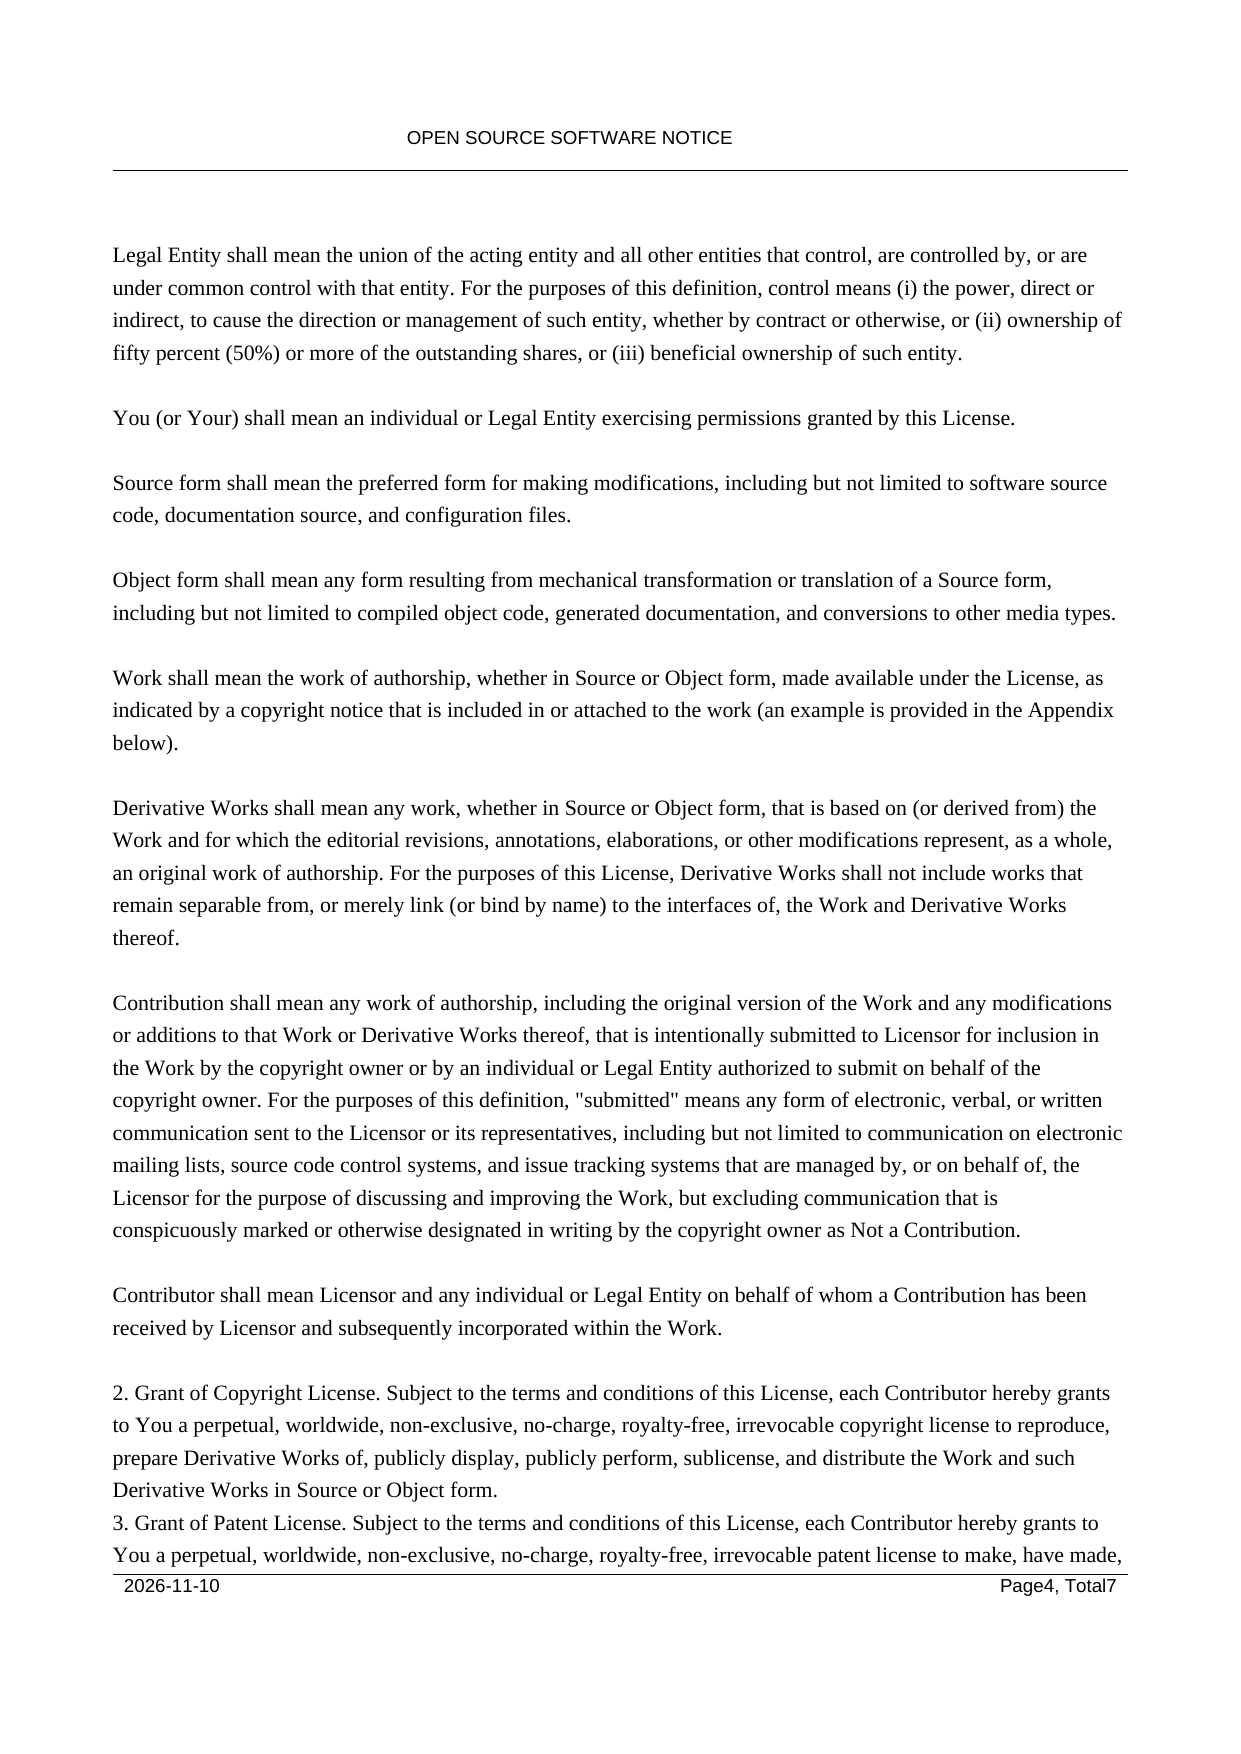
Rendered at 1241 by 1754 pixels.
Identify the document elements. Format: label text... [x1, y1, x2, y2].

text You (or Your) shall mean an individual or Legal Entity exercising permissions granted by this License. [112, 401, 1128, 434]
text Derivative Works shall mean any work, whether in Source or Object form, that is based on (or derived from) the Work and for which the editorial revisions, annotations, elaborations, or other modifications represent, as a whole, an original work of authorship. For the purposes of this License, Derivative Works shall not include works that remain separable from, or merely link (or bind by name) to the interfaces of, the Work and Derivative Works thereof. [112, 791, 1128, 954]
text Contribution shall mean any work of authorship, including the original version of the Work and any modifications or additions to that Work or Derivative Works thereof, that is intentionally submitted to Licensor for inclusion in the Work by the copyright owner or by an individual or Legal Entity authorized to submit on behalf of the copyright owner. For the purposes of this definition, "submitted" means any form of electronic, verbal, or written communication sent to the Licensor or its representatives, including but not limited to communication on electronic mailing lists, source code control systems, and issue tracking systems that are managed by, or on behalf of, the Licensor for the purpose of discussing and improving the Work, but excluding communication that is conspicuously marked or otherwise designated in writing by the copyright owner as Not a Contribution. [112, 986, 1128, 1246]
text 2. Grant of Copyright License. Subject to the terms and conditions of this License, each Contributor hereby grants to You a perpetual, worldwide, non-exclusive, no-charge, royalty-free, irrevocable copyright license to reproduce, prepare Derivative Works of, publicly display, publicly perform, sublicense, and distribute the Work and such Derivative Works in Source or Object form. [112, 1376, 1128, 1506]
text Object form shall mean any form resulting from mechanical transformation or translation of a Source form, including but not limited to compiled object code, generated documentation, and conversions to other media types. [112, 564, 1128, 629]
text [112, 1506, 1128, 1571]
text Source form shall mean the preferred form for making modifications, including but not limited to software source code, documentation source, and configuration files. [112, 466, 1128, 531]
text Contributor shall mean Licensor and any individual or Legal Entity on behalf of whom a Contribution has been received by Licensor and subsequently incorporated within the Work. [112, 1279, 1128, 1344]
text Work shall mean the work of authorship, whether in Source or Object form, made available under the License, as indicated by a copyright notice that is included in or attached to the work (an example is provided in the Appendix below). [112, 661, 1128, 759]
text Legal Entity shall mean the union of the acting entity and all other entities that control, are controlled by, or are under common control with that entity. For the purposes of this definition, control means (i) the power, direct or indirect, to cause the direction or management of such entity, whether by contract or otherwise, or (ii) ownership of fifty percent (50%) or more of the outstanding shares, or (iii) beneficial ownership of such entity. [112, 239, 1128, 369]
